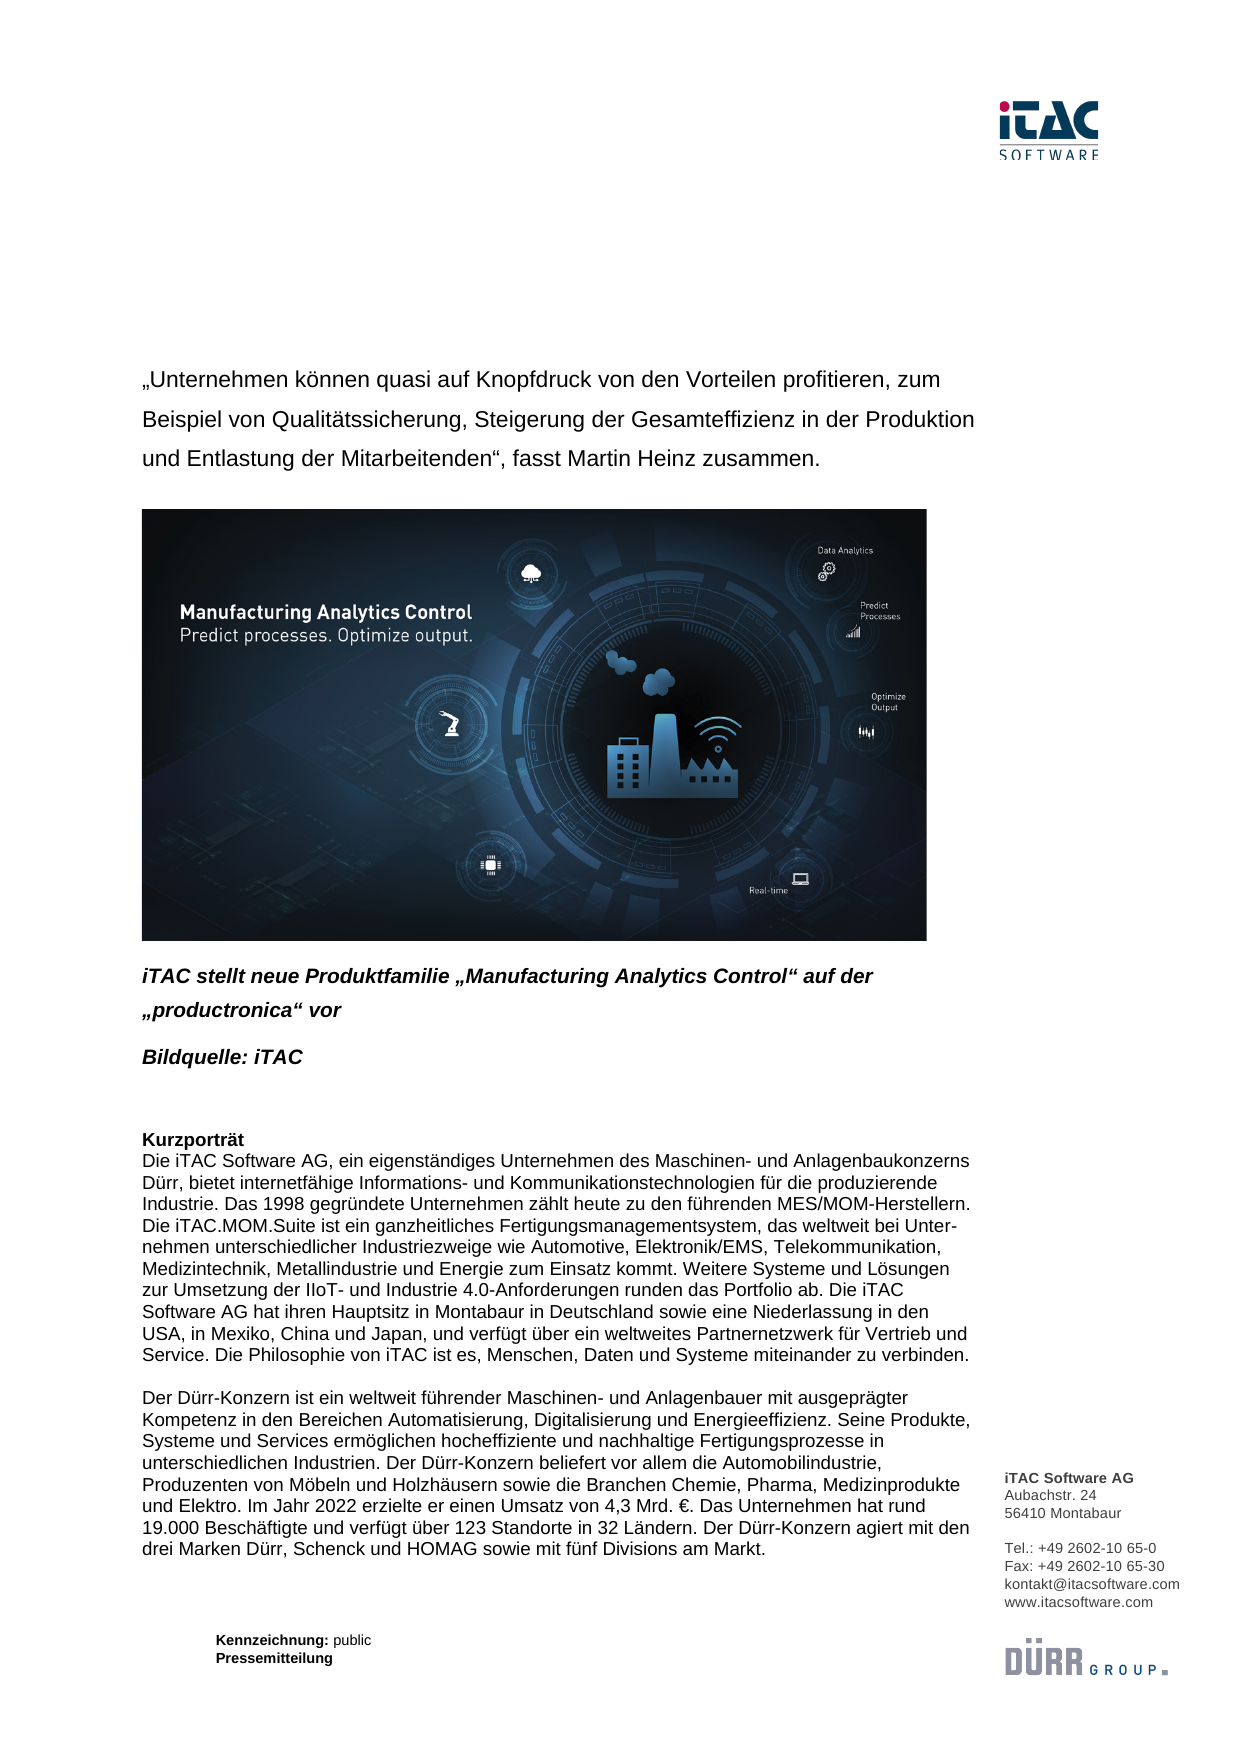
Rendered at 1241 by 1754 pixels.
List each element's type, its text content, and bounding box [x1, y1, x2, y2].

text Der Dürr-Konzern ist ein weltweit führender Maschinen- und Anlagenbauer mit ausgeprägter Kompetenz in den Bereichen Automatisierung, Digitalisierung und Energieeffizienz. Seine Produkte, Systeme und Services ermöglichen hocheffiziente und nachhaltige Fertigungsprozesse in unterschiedlichen Industrien. Der Dürr-Konzern beliefert vor allem die Automobilindustrie, Produzenten von Möbeln und Holzhäusern sowie die Branchen Chemie, Pharma, Medizinprodukte und Elektro. Im Jahr 2022 erzielte er einen Umsatz von 4,3 Mrd. €. Das Unternehmen hat rund 19.000 Beschäftigte und verfügt über 123 Standorte in 32 Ländern. Der Dürr-Konzern agiert mit den drei Marken Dürr, Schenck und HOMAG sowie mit fünf Divisions am Markt. [142, 1387, 975, 1559]
text Bildquelle: iTAC [142, 1034, 975, 1069]
text iTAC stellt neue Produktfamilie „Manufacturing Analytics Control“ auf der „productronica“ vor [142, 953, 975, 1022]
text Kurzporträt [142, 1128, 975, 1150]
text „Unternehmen können quasi auf Knopfdruck von den Vorteilen profitieren, zum Beispiel von Qualitätssicherung, Steigerung der Gesamteffizienz in der Produktion und Entlastung der Mitarbeitenden“, fasst Martin Heinz zusammen. [142, 366, 975, 471]
text Die iTAC Software AG, ein eigenständiges Unternehmen des Maschinen- und Anlagenbaukonzerns Dürr, bietet internetfähige Informations- und Kommunikationstechnologien für die produzierende Industrie. Das 1998 gegründete Unternehmen zählt heute zu den führenden MES/MOM-Herstellern. Die iTAC.MOM.Suite ist ein ganzheitliches Fertigungsmanagementsystem, das weltweit bei Unternehmen unterschiedlicher Industriezweige wie Automotive, Elektronik/EMS, Telekommunikation, Medizintechnik, Metallindustrie und Energie zum Einsatz kommt. Weitere Systeme und Lösungen zur Umsetzung der IIoT- und Industrie 4.0-Anforderungen runden das Portfolio ab. Die iTAC Software AG hat ihren Hauptsitz in Montabaur in Deutschland sowie eine Niederlassung in den USA, in Mexiko, China und Japan, und verfügt über ein weltweites Partnernetzwerk für Vertrieb und Service. Die Philosophie von iTAC ist es, Menschen, Daten und Systeme miteinander zu verbinden. [142, 1150, 975, 1366]
picture [141, 509, 927, 941]
